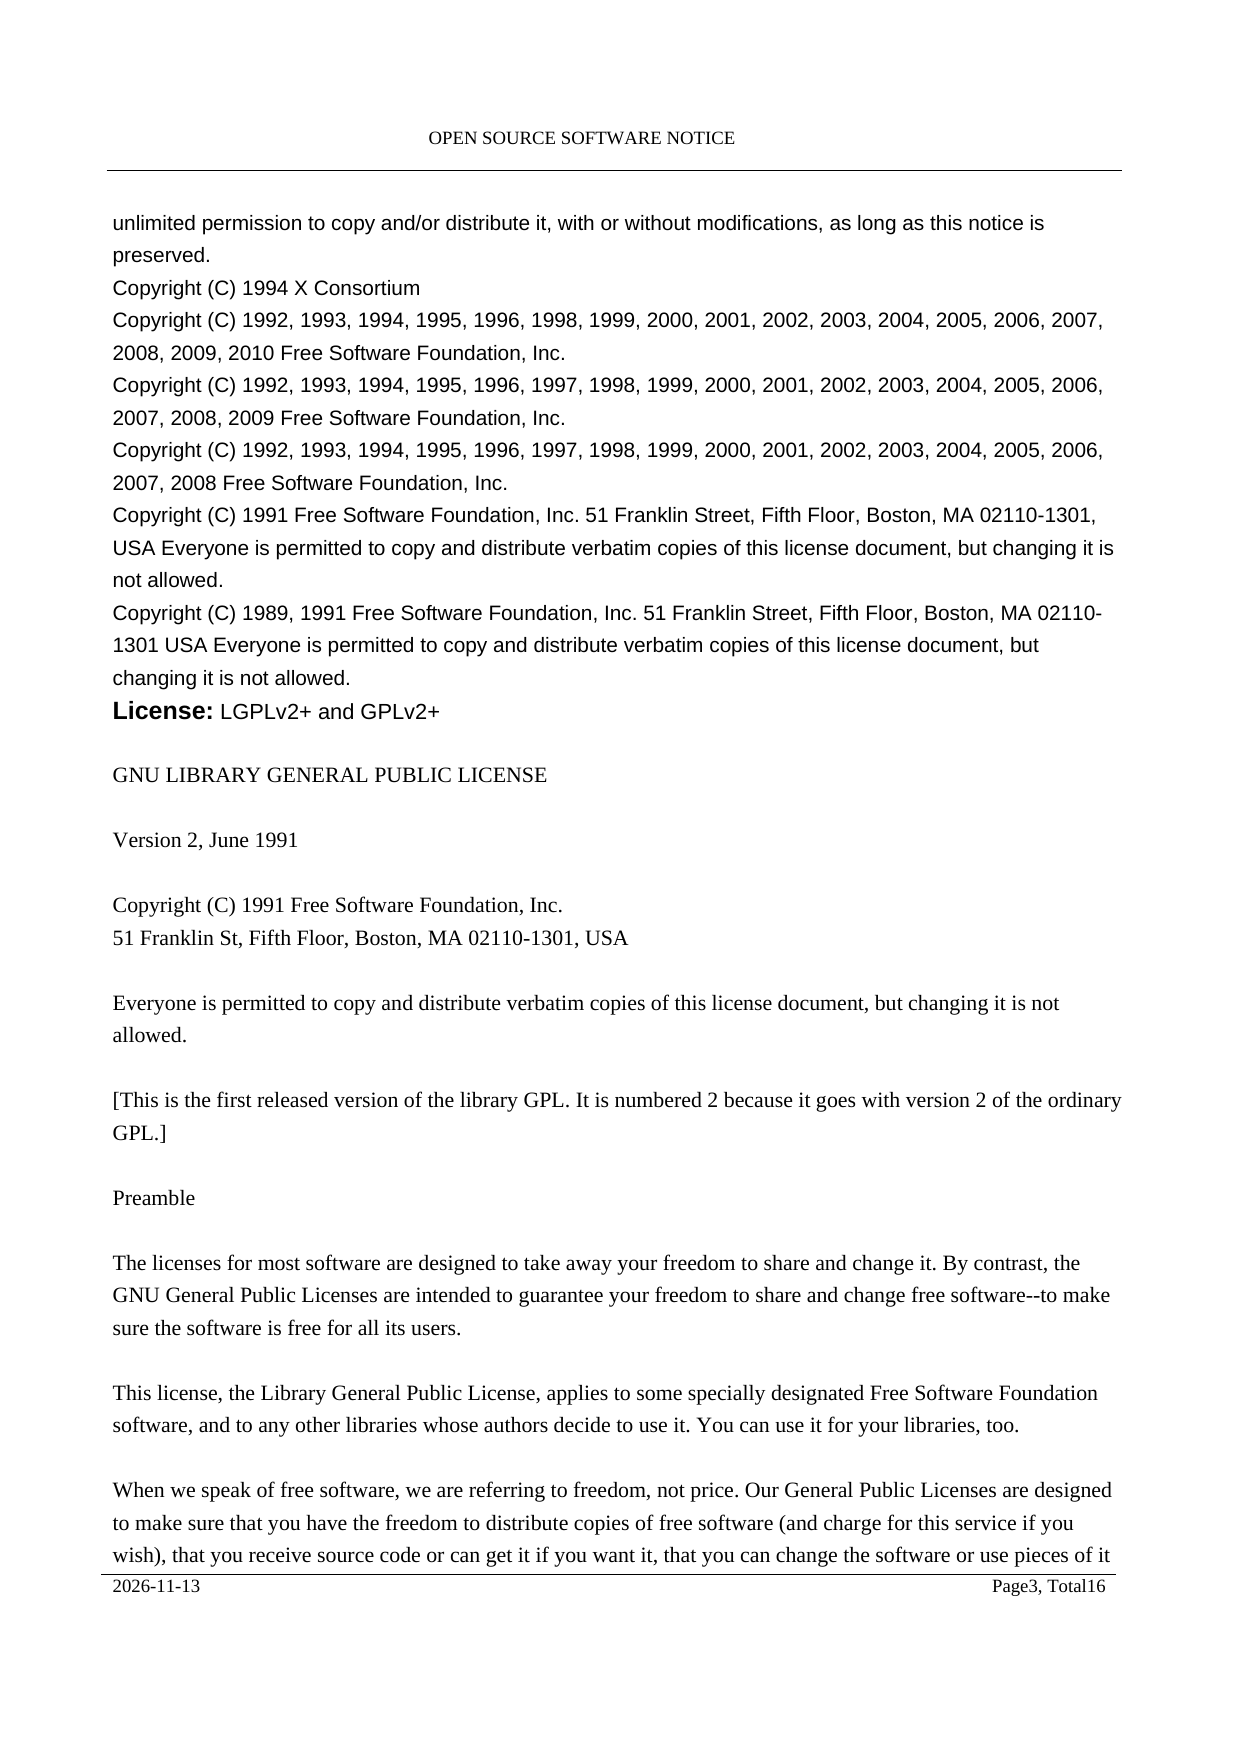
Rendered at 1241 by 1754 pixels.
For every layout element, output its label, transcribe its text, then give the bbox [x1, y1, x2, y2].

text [112, 694, 1128, 1571]
text Copyright (C) 1994 X Consortium [112, 271, 1128, 304]
text Copyright (C) 1992, 1993, 1994, 1995, 1996, 1998, 1999, 2000, 2001, 2002, 2003, 2004, 2005, 2006, 2007, 2008, 2009, 2010 Free Software Foundation, Inc. [112, 304, 1128, 369]
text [112, 206, 1128, 271]
text Copyright (C) 1989, 1991 Free Software Foundation, Inc. 51 Franklin Street, Fifth Floor, Boston, MA 02110-1301 USA Everyone is permitted to copy and distribute verbatim copies of this license document, but changing it is not allowed. [112, 596, 1128, 694]
text Copyright (C) 1991 Free Software Foundation, Inc. 51 Franklin Street, Fifth Floor, Boston, MA 02110-1301, USA Everyone is permitted to copy and distribute verbatim copies of this license document, but changing it is not allowed. [112, 499, 1128, 596]
text Copyright (C) 1992, 1993, 1994, 1995, 1996, 1997, 1998, 1999, 2000, 2001, 2002, 2003, 2004, 2005, 2006, 2007, 2008 Free Software Foundation, Inc. [112, 434, 1128, 499]
text Copyright (C) 1992, 1993, 1994, 1995, 1996, 1997, 1998, 1999, 2000, 2001, 2002, 2003, 2004, 2005, 2006, 2007, 2008, 2009 Free Software Foundation, Inc. [112, 369, 1128, 434]
